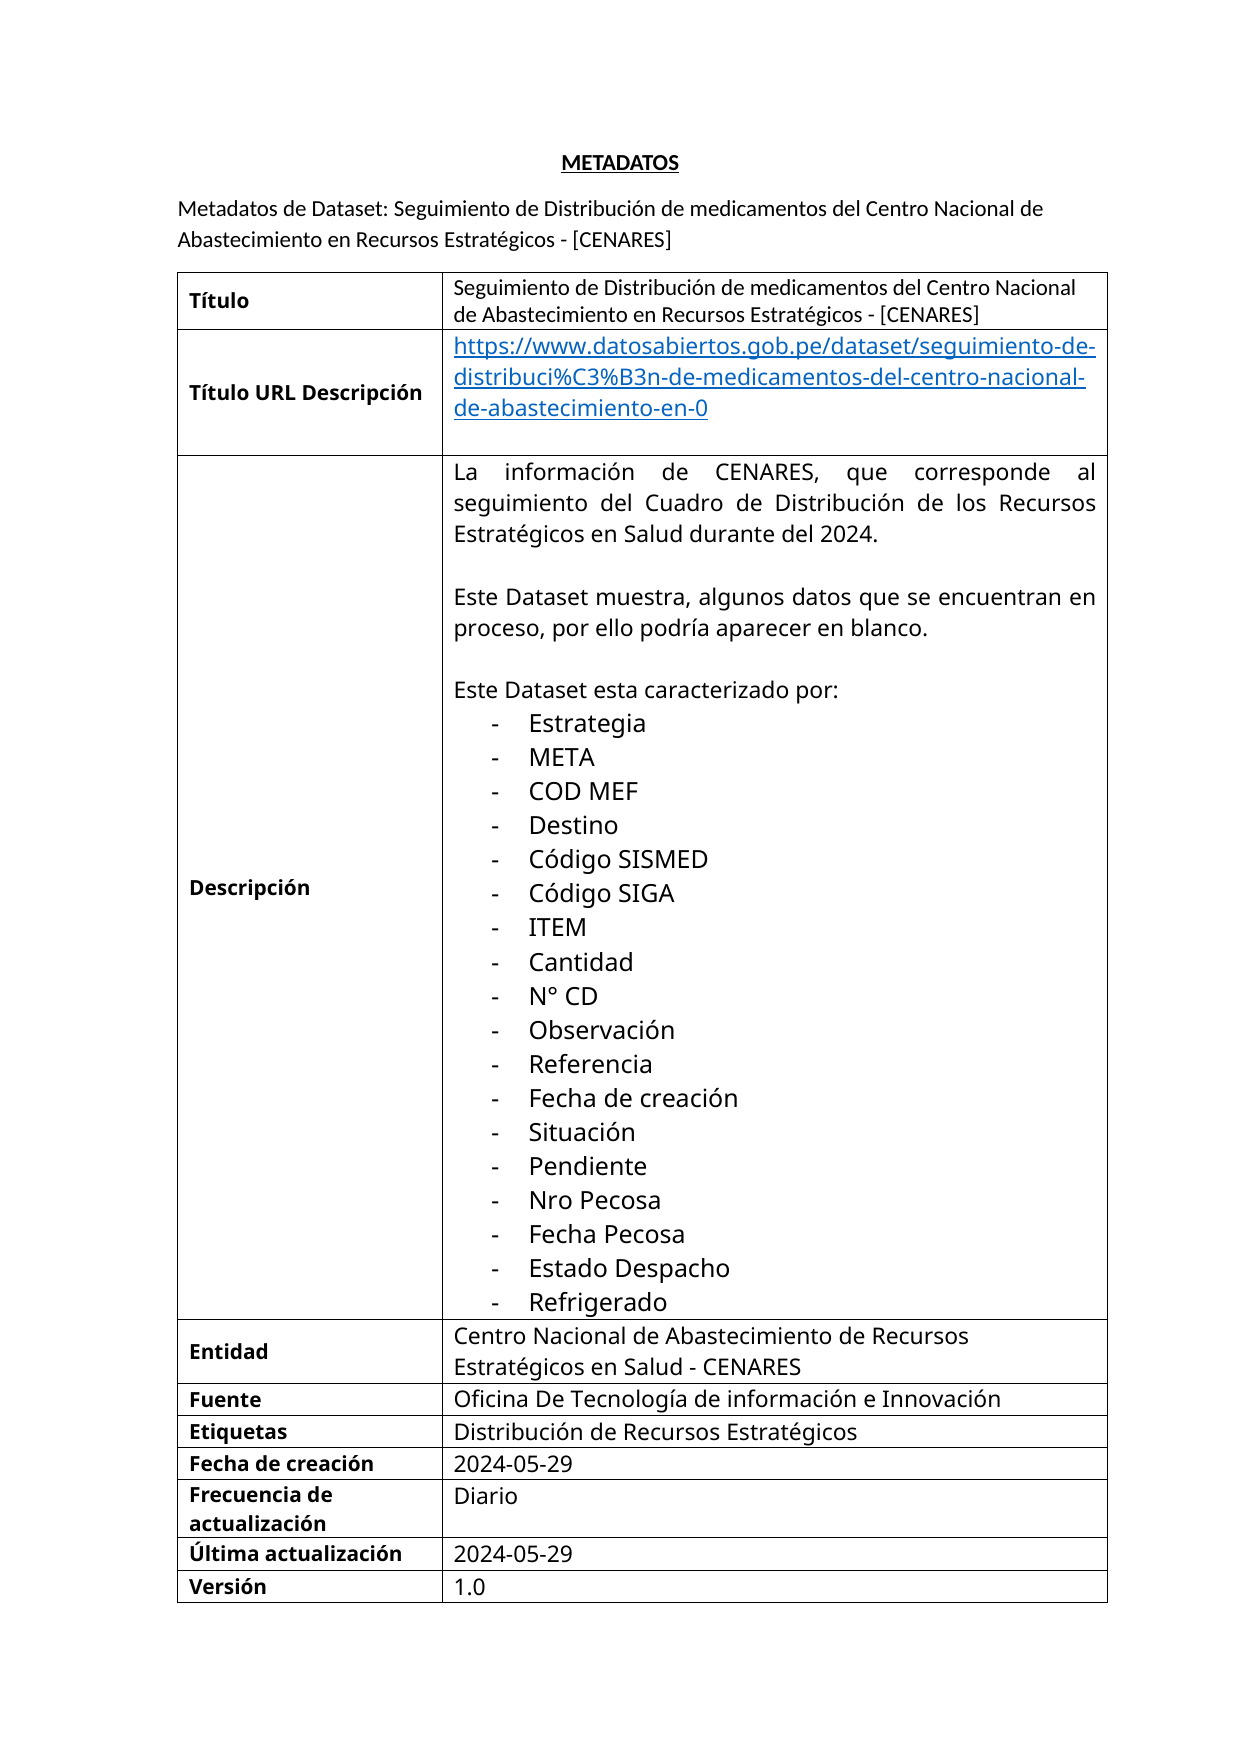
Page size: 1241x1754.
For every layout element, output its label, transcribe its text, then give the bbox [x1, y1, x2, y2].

text METADATOS [177, 148, 1063, 176]
table_cell 2024-05-29 [443, 1538, 1107, 1569]
table_cell Frecuencia de actualización [178, 1480, 442, 1537]
table_cell Centro Nacional de Abastecimiento de Recursos Estratégicos en Salud - CENARES [443, 1320, 1107, 1382]
table_cell 2024-05-29 [443, 1448, 1107, 1479]
table_cell Descripción [178, 456, 442, 1319]
table_header Título [178, 273, 442, 329]
table_cell Fecha de creación [178, 1448, 442, 1479]
text Metadatos de Dataset: Seguimiento de Distribución de medicamentos del Centro Nacional de Abastecimiento en Recursos Estratégicos - [CENARES] [177, 194, 1063, 253]
table_cell Distribución de Recursos Estratégicos [443, 1416, 1107, 1447]
table_cell La información de CENARES, que corresponde al seguimiento del Cuadro de Distribución de los Recursos Estratégicos en Salud durante del 2024. Este Dataset muestra, algunos datos que se encuentran en proceso, por ello podría aparecer en blanco. Este Dataset esta caracterizado por: Estrategia META COD MEF Destino Código SISMED Código SIGA ITEM Cantidad N° CD Observación Referencia Fecha de creación Situación Pendiente Nro Pecosa Fecha Pecosa Estado Despacho Refrigerado [443, 456, 1107, 1319]
table_cell Entidad [178, 1320, 442, 1382]
table_cell Última actualización [178, 1538, 442, 1569]
table_cell 1.0 [443, 1571, 1107, 1602]
table_cell Versión [178, 1571, 442, 1602]
table_cell Oficina De Tecnología de información e Innovación [443, 1384, 1107, 1415]
table_cell Fuente [178, 1384, 442, 1415]
table_cell https://www.datosabiertos.gob.pe/dataset/seguimiento-de-distribuci%C3%B3n-de-medicamentos-del-centro-nacional-de-abastecimiento-en-0 [443, 330, 1107, 455]
table_cell Diario [443, 1480, 1107, 1537]
table_header Seguimiento de Distribución de medicamentos del Centro Nacional de Abastecimiento en Recursos Estratégicos - [CENARES] [443, 273, 1107, 329]
table_cell Etiquetas [178, 1416, 442, 1447]
table_cell Título URL Descripción [178, 330, 442, 455]
